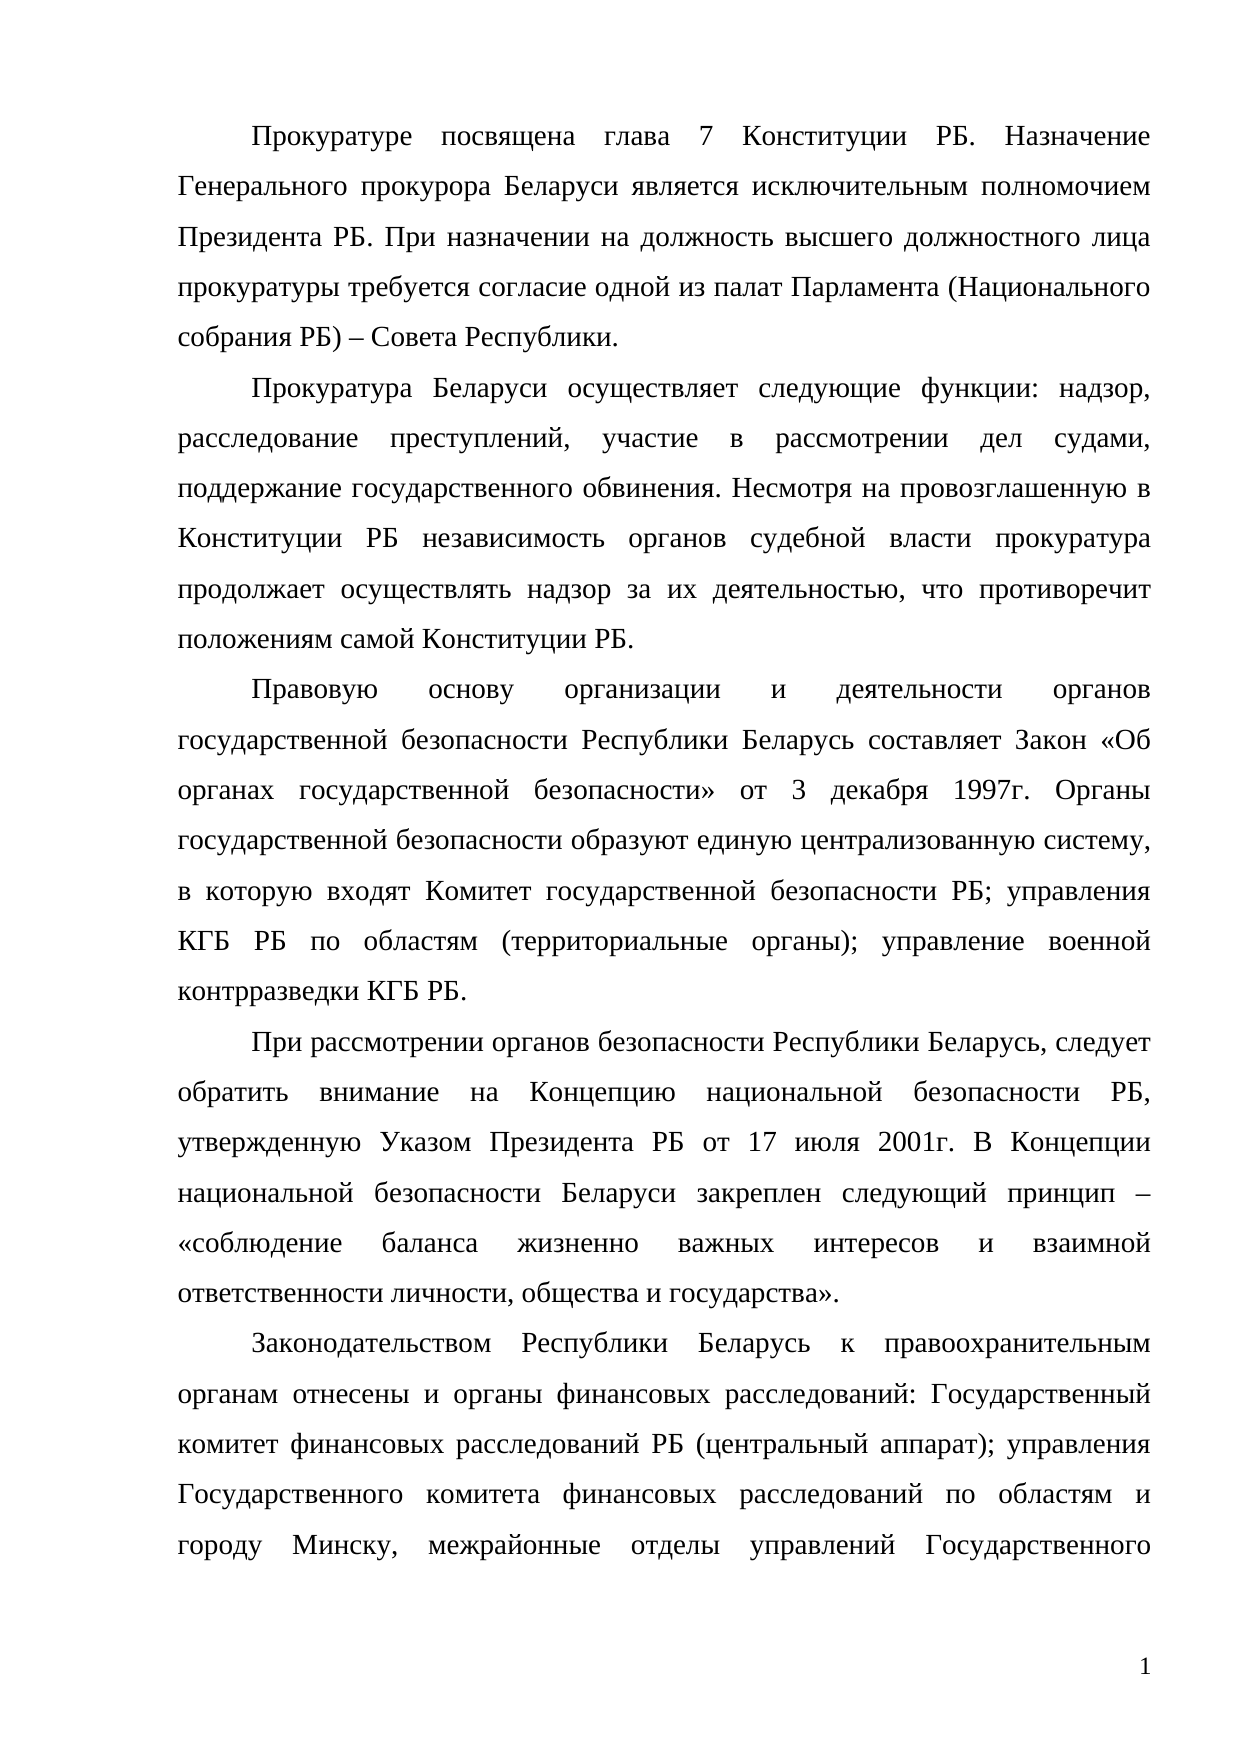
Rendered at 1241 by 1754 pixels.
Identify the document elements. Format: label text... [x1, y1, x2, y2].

text Прокуратура Беларуси осуществляет следующие функции: надзор, расследование преступлений, участие в рассмотрении дел судами, поддержание государственного обвинения. Несмотря на провозглашенную в Конституции РБ независимость органов судебной власти прокуратура продолжает осуществлять надзор за их деятельностью, что противоречит положениям самой Конституции РБ. [177, 370, 1152, 655]
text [177, 1326, 1152, 1560]
text При рассмотрении органов безопасности Республики Беларусь, следует обратить внимание на Концепцию национальной безопасности РБ, утвержденную Указом Президента РБ от 17 июля 2001г. В Концепции национальной безопасности Беларуси закреплен следующий принцип – «соблюдение баланса жизненно важных интересов и взаимной ответственности личности, общества и государства». [177, 1024, 1152, 1309]
text Прокуратуре посвящена глава 7 Конституции РБ. Назначение Генерального прокурора Беларуси является исключительным полномочием Президента РБ. При назначении на должность высшего должностного лица прокуратуры требуется согласие одной из палат Парламента (Национального собрания РБ) – Совета Республики. [177, 118, 1152, 353]
text Правовую основу организации и деятельности органов государственной безопасности Республики Беларусь составляет Закон «Об органах государственной безопасности» от 3 декабря 1997г. Органы государственной безопасности образуют единую централизованную систему, в которую входят Комитет государственной безопасности РБ; управления КГБ РБ по областям (территориальные органы); управление военной контрразведки КГБ РБ. [177, 672, 1152, 1007]
